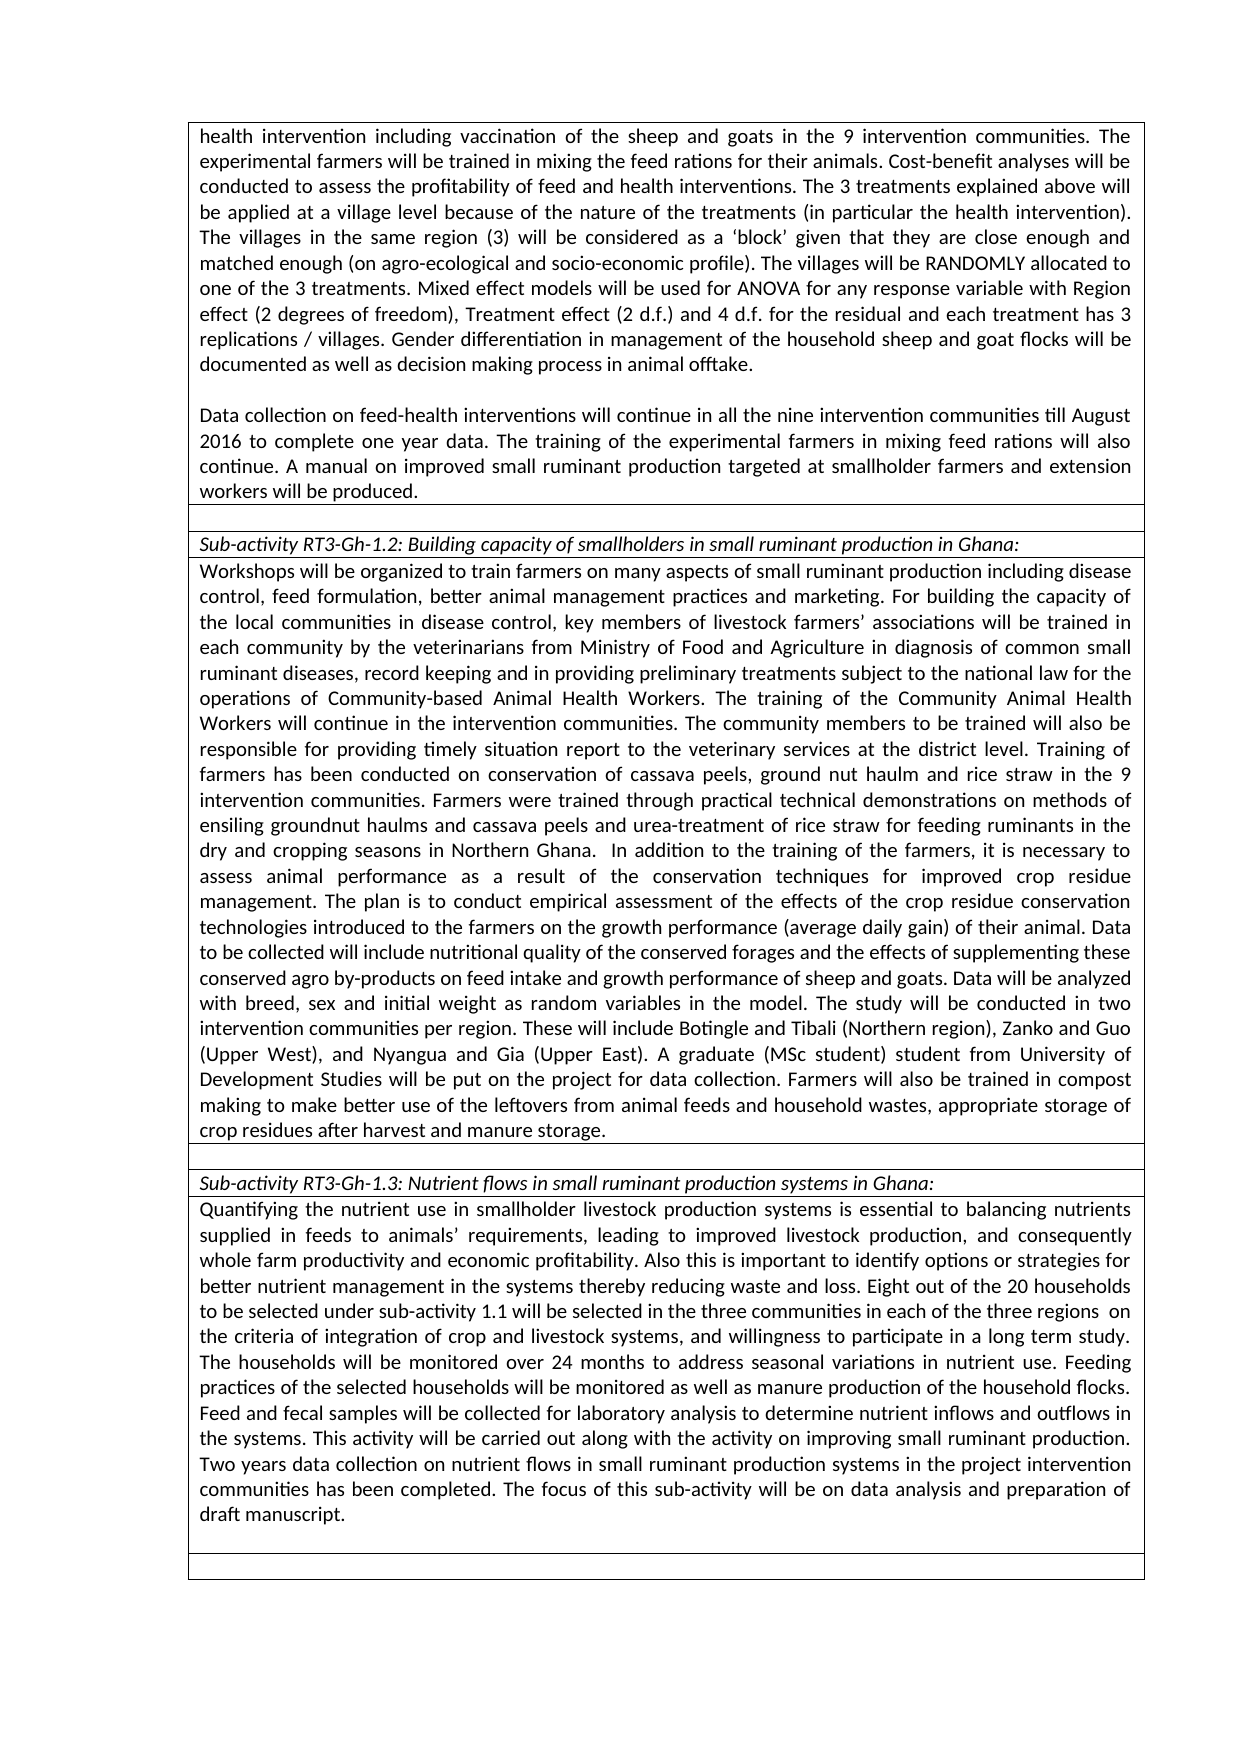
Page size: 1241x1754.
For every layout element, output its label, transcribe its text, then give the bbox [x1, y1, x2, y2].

table_cell Quantifying the nutrient use in smallholder livestock production systems is essential to balancing nutrients supplied in feeds to animals’ requirements, leading to improved livestock production, and consequently whole farm productivity and economic profitability. Also this is important to identify options or strategies for better nutrient management in the systems thereby reducing waste and loss. Eight out of the 20 households to be selected under sub-activity 1.1 will be selected in the three communities in each of the three regions on the criteria of integration of crop and livestock systems, and willingness to participate in a long term study. The households will be monitored over 24 months to address seasonal variations in nutrient use. Feeding practices of the selected households will be monitored as well as manure production of the household flocks. Feed and fecal samples will be collected for laboratory analysis to determine nutrient inflows and outflows in the systems. This activity will be carried out along with the activity on improving small ruminant production. Two years data collection on nutrient flows in small ruminant production systems in the project intervention communities has been completed. The focus of this sub-activity will be on data analysis and preparation of draft manuscript. [189, 1197, 1144, 1552]
table_cell [189, 1554, 1144, 1579]
table_cell Sub-activity RT3-Gh-1.2: Building capacity of smallholders in small ruminant production in Ghana: [189, 532, 1144, 557]
table_cell [189, 1144, 1144, 1169]
table_cell Workshops will be organized to train farmers on many aspects of small ruminant production including disease control, feed formulation, better animal management practices and marketing. For building the capacity of the local communities in disease control, key members of livestock farmers’ associations will be trained in each community by the veterinarians from Ministry of Food and Agriculture in diagnosis of common small ruminant diseases, record keeping and in providing preliminary treatments subject to the national law for the operations of Community-based Animal Health Workers. The training of the Community Animal Health Workers will continue in the intervention communities. The community members to be trained will also be responsible for providing timely situation report to the veterinary services at the district level. Training of farmers has been conducted on conservation of cassava peels, ground nut haulm and rice straw in the 9 intervention communities. Farmers were trained through practical technical demonstrations on methods of ensiling groundnut haulms and cassava peels and urea-treatment of rice straw for feeding ruminants in the dry and cropping seasons in Northern Ghana. In addition to the training of the farmers, it is necessary to assess animal performance as a result of the conservation techniques for improved crop residue management. The plan is to conduct empirical assessment of the effects of the crop residue conservation technologies introduced to the farmers on the growth performance (average daily gain) of their animal. Data to be collected will include nutritional quality of the conserved forages and the effects of supplementing these conserved agro by-products on feed intake and growth performance of sheep and goats. Data will be analyzed with breed, sex and initial weight as random variables in the model. The study will be conducted in two intervention communities per region. These will include Botingle and Tibali (Northern region), Zanko and Guo (Upper West), and Nyangua and Gia (Upper East). A graduate (MSc student) student from University of Development Studies will be put on the project for data collection. Farmers will also be trained in compost making to make better use of the leftovers from animal feeds and household wastes, appropriate storage of crop residues after harvest and manure storage. [189, 558, 1144, 1143]
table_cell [189, 123, 1144, 504]
table_cell Sub-activity RT3-Gh-1.3: Nutrient flows in small ruminant production systems in Ghana: [189, 1170, 1144, 1196]
table_cell [189, 505, 1144, 531]
